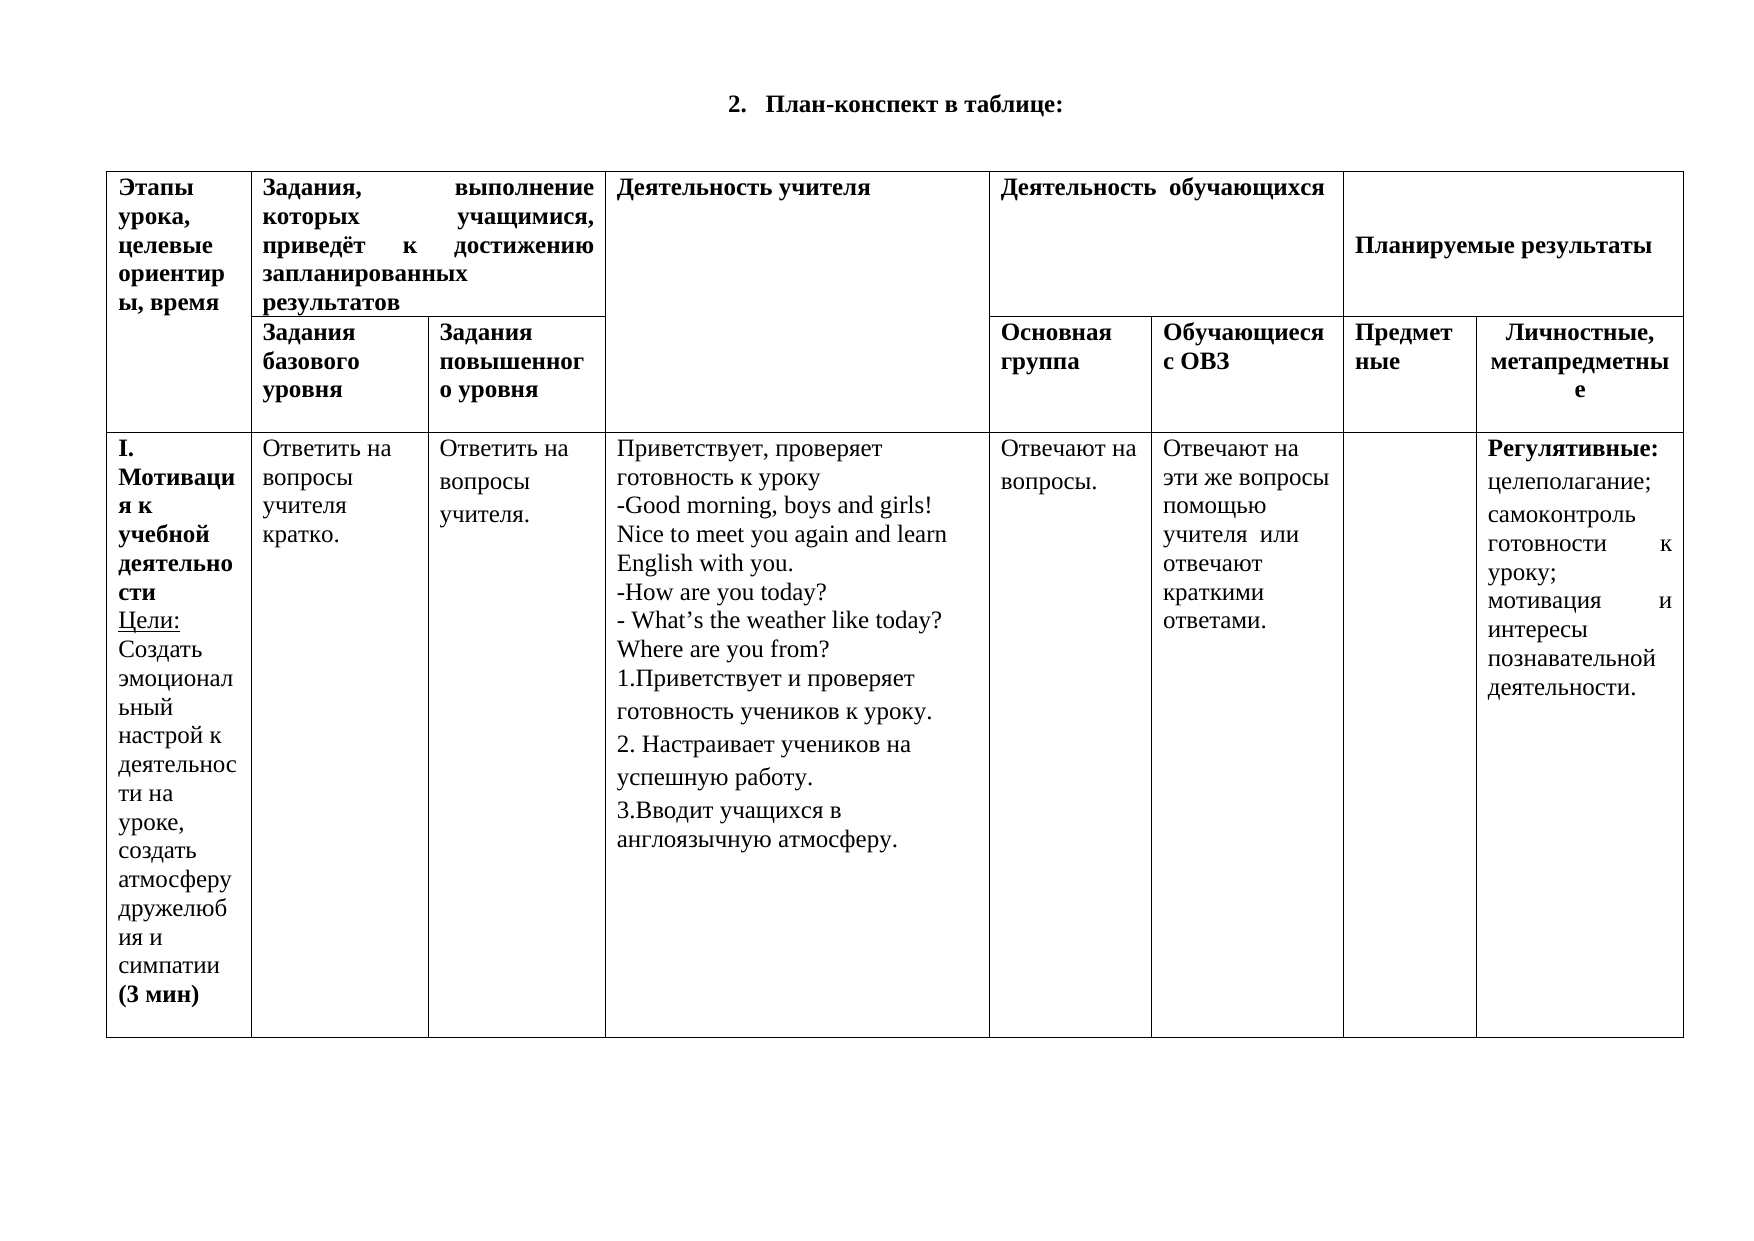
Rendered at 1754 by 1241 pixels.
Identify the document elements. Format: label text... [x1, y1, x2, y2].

table_header Задания, выполнение которых учащимися, приведёт к достижению запланированных результатов [252, 172, 605, 316]
table_cell [1344, 433, 1476, 1037]
table_cell Ответить на вопросы учителя кратко. [252, 433, 428, 1037]
table_cell Личностные, метапредметные [1477, 317, 1683, 432]
table_cell Обучающиеся с ОВЗ [1152, 317, 1343, 432]
table_header Деятельность учителя [606, 172, 989, 432]
table_header Деятельность обучающихся [990, 172, 1343, 316]
table_cell Задания повышенного уровня [429, 317, 605, 432]
table_cell Ответить на вопросы учителя. [429, 433, 605, 1037]
table_cell Задания базового уровня [252, 317, 428, 432]
table_cell Отвечают на эти же вопросы помощью учителя или отвечают краткими ответами. [1152, 433, 1343, 1037]
table_cell Регулятивные: целеполагание; самоконтроль готовности к уроку; мотивация и интересы познавательной деятельности. [1477, 433, 1683, 1037]
table_cell Отвечают на вопросы. [990, 433, 1151, 1037]
table_header Планируемые результаты [1344, 172, 1683, 316]
list План-конспект в таблице: [156, 89, 1636, 117]
table_cell Предметные [1344, 317, 1476, 432]
table_cell Основная группа [990, 317, 1151, 432]
table_cell Приветствует, проверяет готовность к уроку -Good morning, boys and girls! Nice to meet you again and learn English with you. -How are you today? - What’s the weather like today? Where are you from? 1.Приветствует и проверяет готовность учеников к уроку. 2. Настраивает учеников на успешную работу. 3.Вводит учащихся в англоязычную атмосферу. [606, 433, 989, 1037]
table_header Этапы урока, целевые ориентиры, время [107, 172, 251, 432]
table_cell I. Мотивация к учебной деятельности Цели: Создать эмоциональный настрой к деятельности на уроке, создать атмосферу дружелюбия и симпатии (3 мин) [107, 433, 251, 1037]
